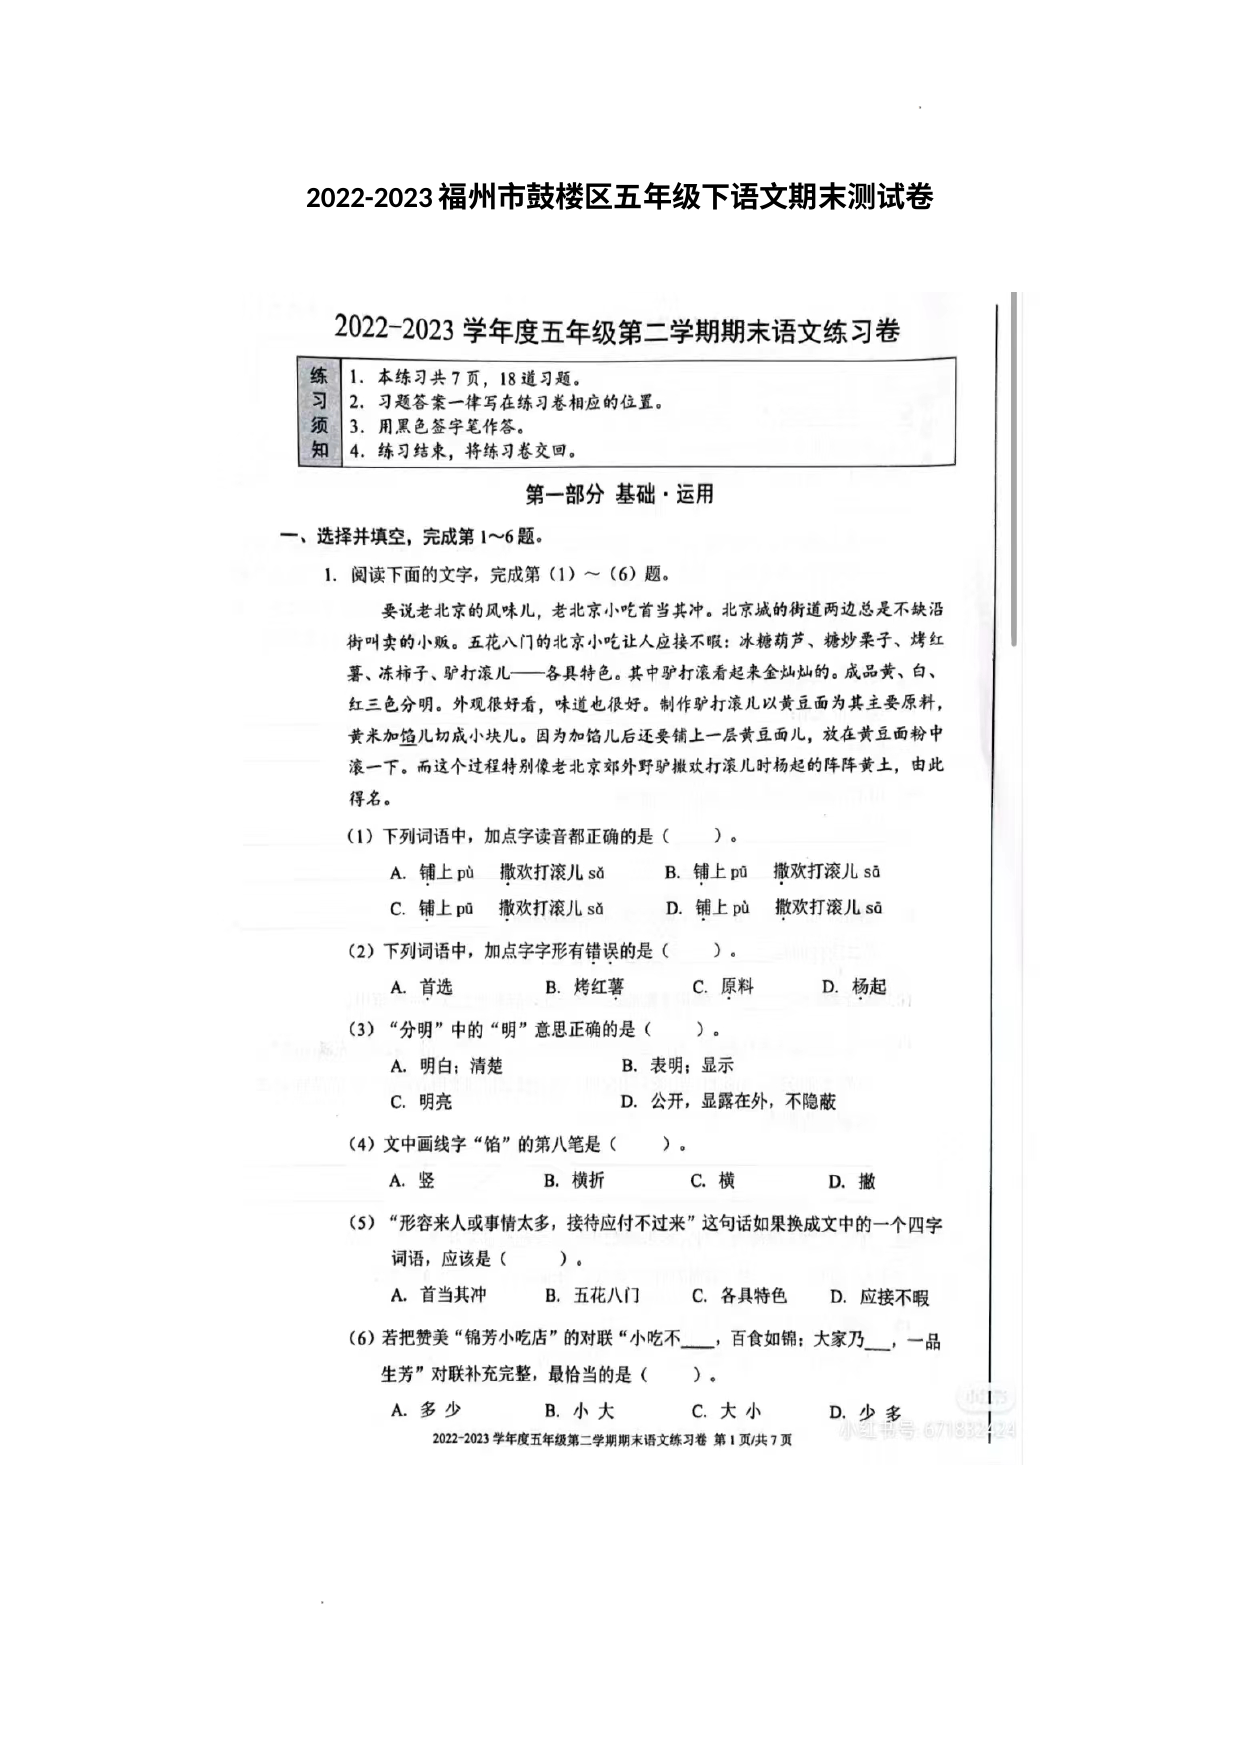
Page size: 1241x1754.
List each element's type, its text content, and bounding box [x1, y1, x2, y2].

text 2022-2023福州市鼓楼区五年级下语文期末测试卷 [187, 162, 1053, 227]
picture [191, 292, 1049, 1465]
